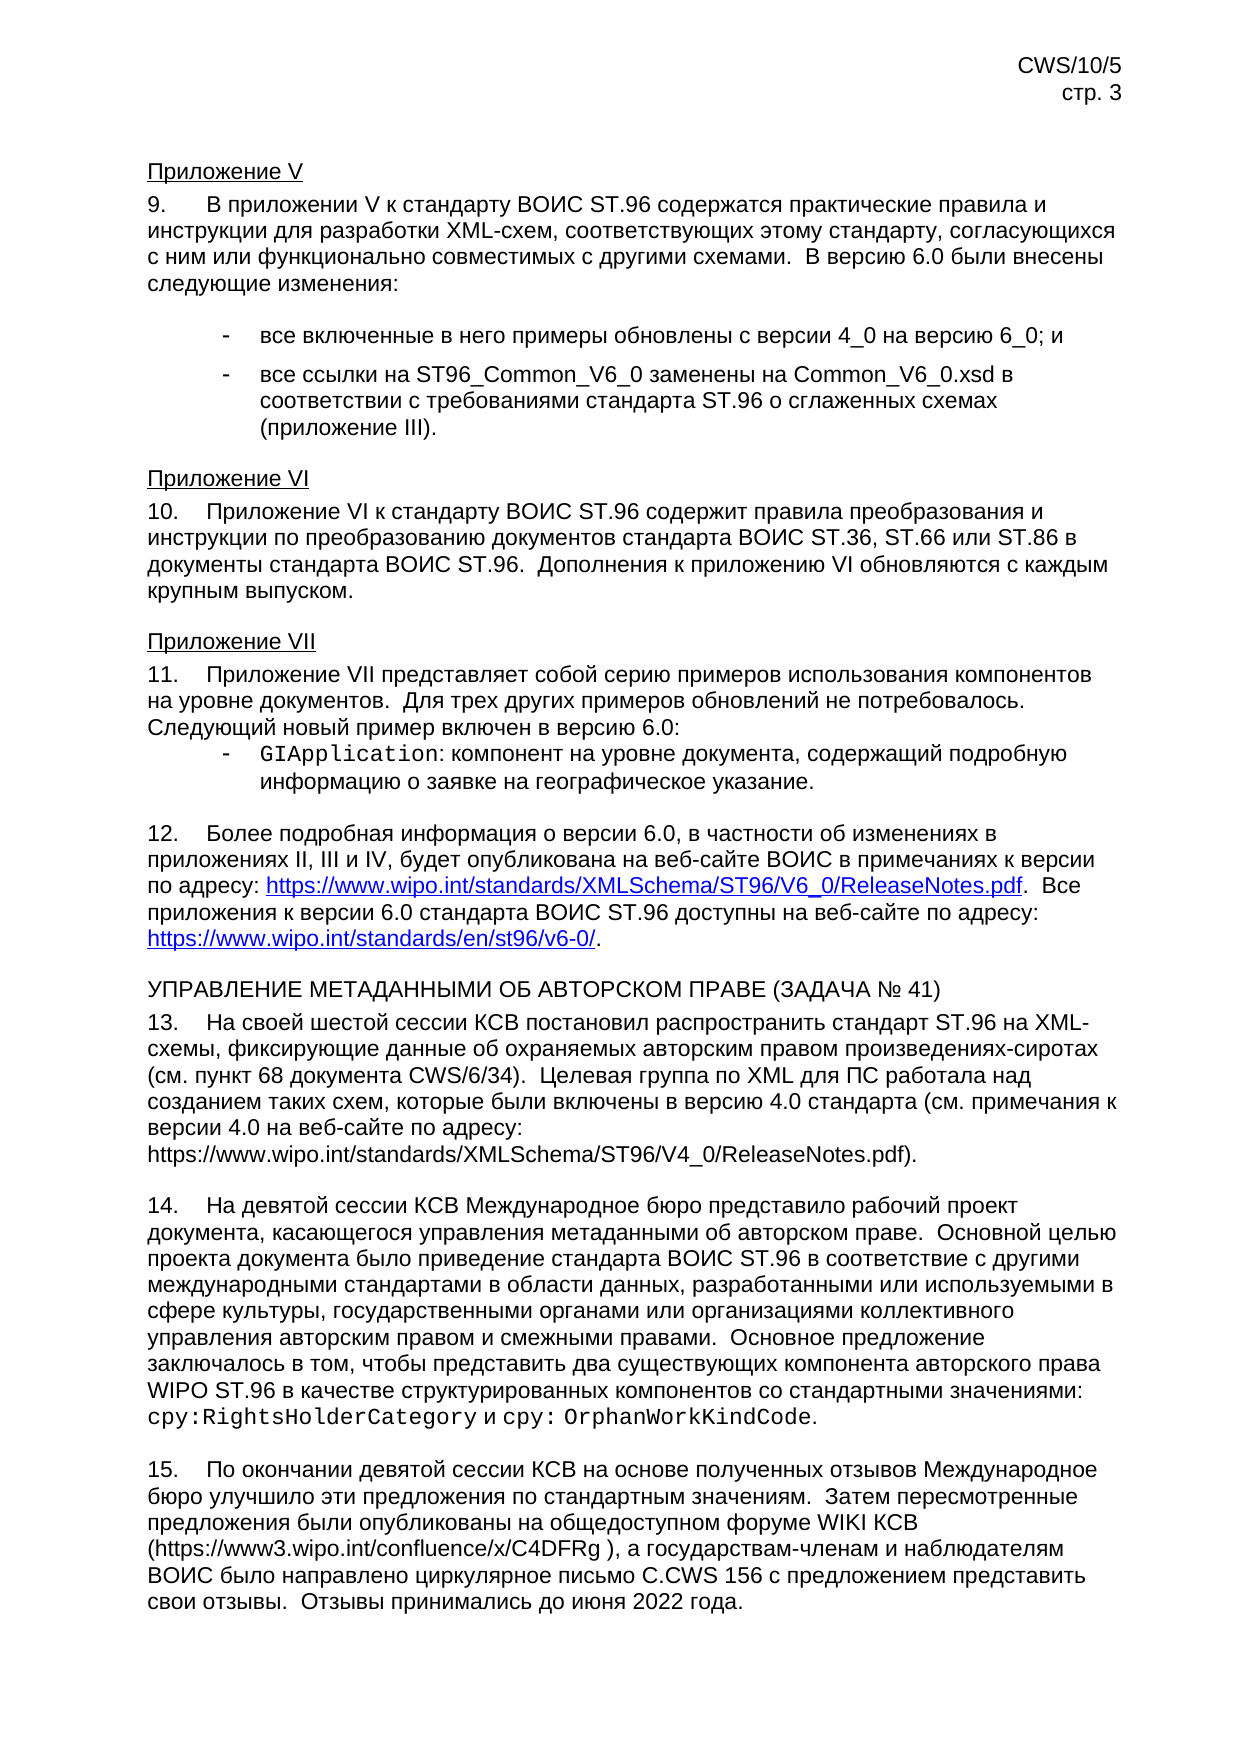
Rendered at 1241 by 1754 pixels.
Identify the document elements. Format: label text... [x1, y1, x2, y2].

list На своей шестой сессии КСВ постановил распространить стандарт ST.96 на XML-схемы, фиксирующие данные об охраняемых авторским правом произведениях-сиротах (см. пункт 68 документа CWS/6/34). Целевая группа по XML для ПС работала над созданием таких схем, которые были включены в версию 4.0 стандарта (см. примечания к версии 4.0 на веб-сайте по адресу: https://www.wipo.int/standards/XMLSchema/ST96/V4_0/ReleaseNotes.pdf). [147, 1009, 1122, 1167]
subtitle Приложение V [147, 158, 1122, 184]
list На девятой сессии КСВ Международное бюро представило рабочий проект документа, касающегося управления метаданными об авторском праве. Основной целью проекта документа было приведение стандарта ВОИС ST.96 в соответствие с другими международными стандартами в области данных, разработанными или используемыми в сфере культуры, государственными органами или организациями коллективного управления авторским правом и смежными правами. Основное предложение заключалось в том, чтобы представить два существующих компонента авторского права WIPO ST.96 в качестве структурированных компонентов со стандартными значениями: cpy:RightsHolderCategory и cpy: OrphanWorkKindCode. [147, 1192, 1122, 1431]
list Приложение VII представляет собой серию примеров использования компонентов на уровне документов. Для трех других примеров обновлений не потребовалось. Следующий новый пример включен в версию 6.0: [147, 661, 1122, 740]
list все ссылки на ST96_Common_V6_0 заменены на Common_V6_0.xsd в соответствии с требованиями стандарта ST.96 о сглаженных схемах (приложение III). [222, 361, 1122, 440]
list GIApplication: компонент на уровне документа, содержащий подробную информацию о заявке на географическое указание. [222, 740, 1122, 794]
list Более подробная информация о версии 6.0, в частности об изменениях в приложениях II, III и IV, будет опубликована на веб-сайте ВОИС в примечаниях к версии по адресу: https://www.wipo.int/standards/XMLSchema/ST96/V6_0/ReleaseNotes.pdf. Все приложения к версии 6.0 стандарта ВОИС ST.96 доступны на веб-сайте по адресу: https://www.wipo.int/standards/en/st96/v6-0/. [147, 819, 1122, 951]
list все включенные в него примеры обновлены с версии 4_0 на версию 6_0; и [222, 322, 1122, 349]
list По окончании девятой сессии КСВ на основе полученных отзывов Международное бюро улучшило эти предложения по стандартным значениям. Затем пересмотренные предложения были опубликованы на общедоступном форуме WIKI КСВ (https://www3.wipo.int/confluence/x/C4DFRg ), а государствам-членам и наблюдателям ВОИС было направлено циркулярное письмо C.CWS 156 с предложением представить свои отзывы. Отзывы принимались до июня 2022 года. [147, 1456, 1122, 1614]
subtitle Управление метаданными об авторском праве (задача № 41) [147, 976, 1122, 1003]
list Приложение VI к стандарту ВОИС ST.96 содержит правила преобразования и инструкции по преобразованию документов стандарта ВОИС ST.36, ST.66 или ST.86 в документы стандарта ВОИС ST.96. Дополнения к приложению VI обновляются с каждым крупным выпуском. [147, 498, 1122, 603]
list В приложении V к стандарту ВОИС ST.96 содержатся практические правила и инструкции для разработки XML-схем, соответствующих этому стандарту, согласующихся с ним или функционально совместимых с другими схемами. В версию 6.0 были внесены следующие изменения: [147, 191, 1122, 296]
subtitle Приложение VI [147, 465, 1122, 492]
subtitle Приложение VII [147, 628, 1122, 654]
